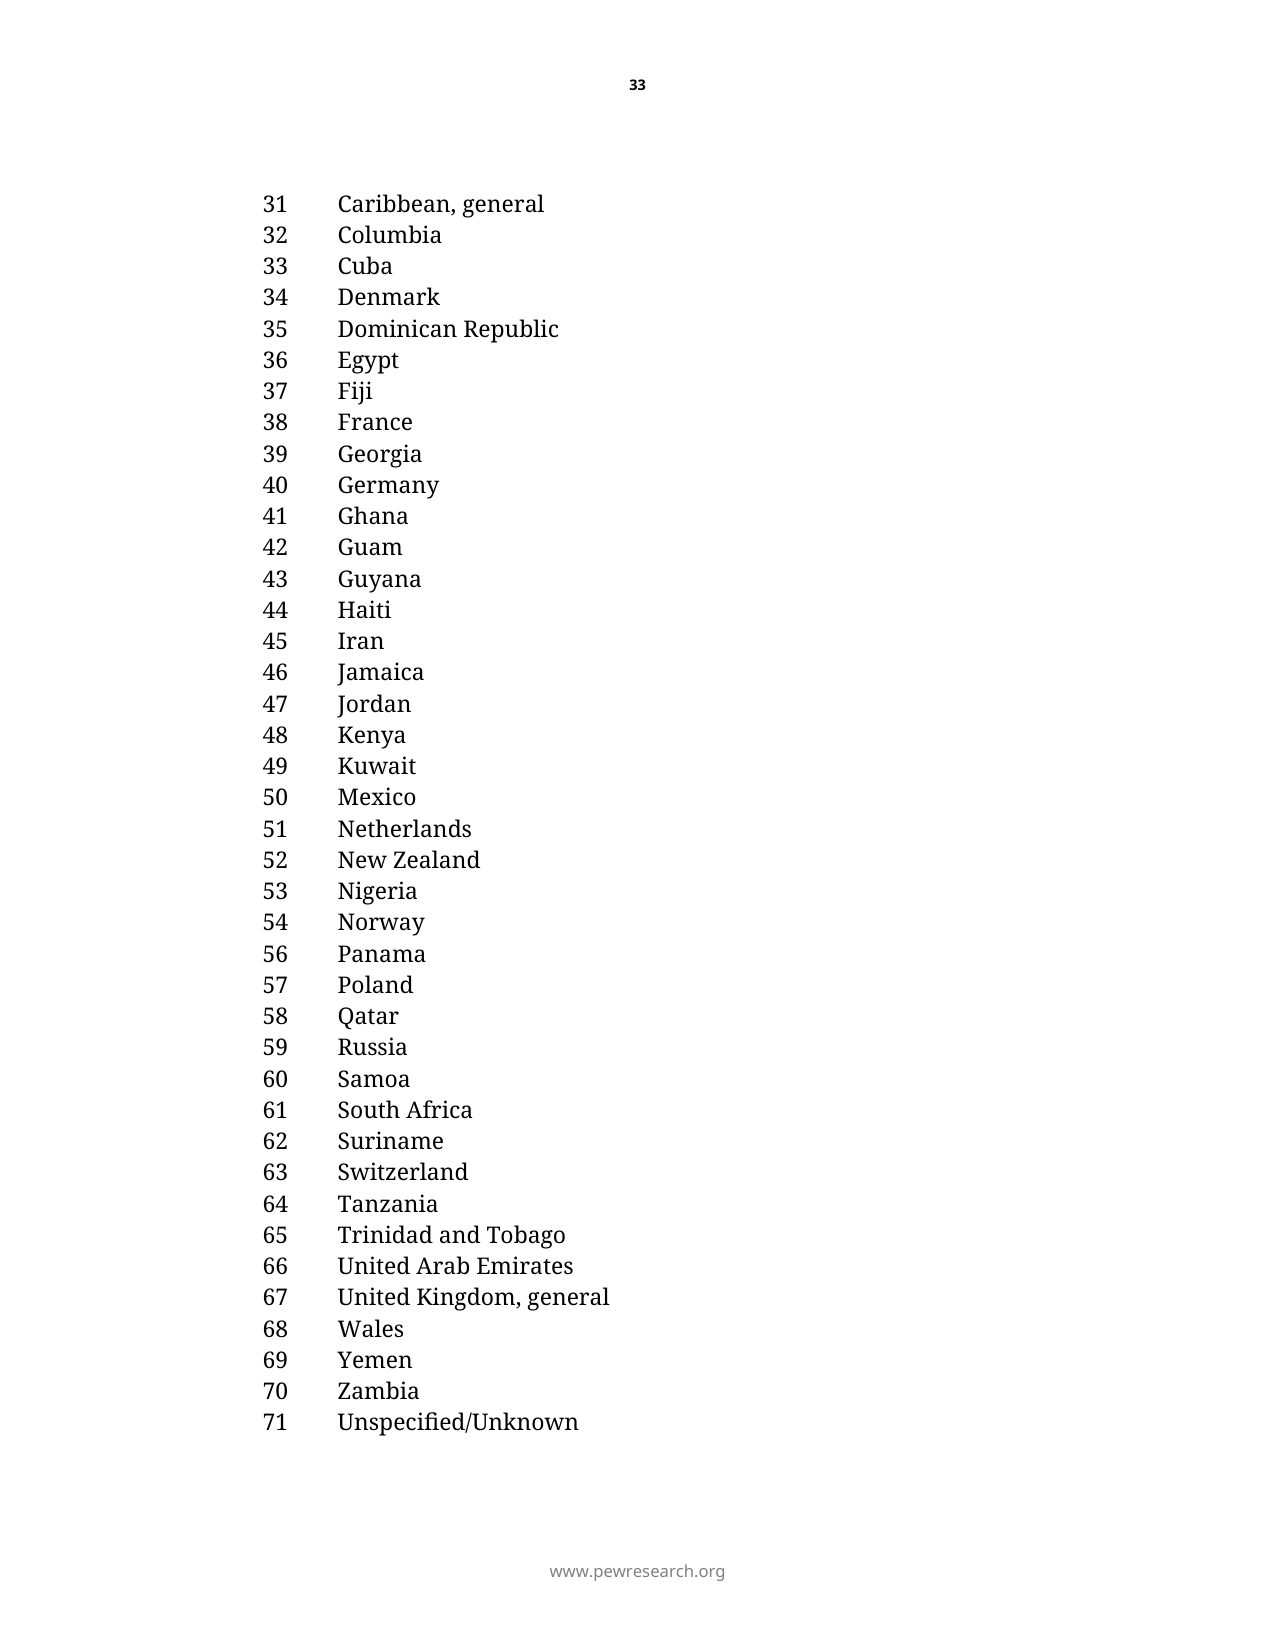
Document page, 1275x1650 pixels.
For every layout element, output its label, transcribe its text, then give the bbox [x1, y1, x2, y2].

text 64 Tanzania [225, 1187, 1087, 1219]
text 71 Unspecified/Unknown [225, 1406, 1087, 1437]
text 68 Wales [225, 1312, 1087, 1344]
text 51 Netherlands [225, 812, 1087, 844]
text 52 New Zealand [225, 844, 1087, 875]
text 40 Germany [225, 469, 1087, 500]
text 70 Zambia [225, 1375, 1087, 1406]
text 57 Poland [225, 969, 1087, 1000]
text 63 Switzerland [225, 1156, 1087, 1187]
text 62 Suriname [225, 1125, 1087, 1156]
text 60 Samoa [225, 1062, 1087, 1094]
text 31 Caribbean, general [225, 187, 1087, 219]
text 39 Georgia [225, 437, 1087, 469]
text 56 Panama [225, 937, 1087, 969]
text 66 United Arab Emirates [225, 1250, 1087, 1281]
text 43 Guyana [225, 562, 1087, 594]
text 67 United Kingdom, general [225, 1281, 1087, 1312]
text 41 Ghana [225, 500, 1087, 531]
text 34 Denmark [225, 281, 1087, 312]
text 46 Jamaica [225, 656, 1087, 687]
text 61 South Africa [225, 1094, 1087, 1125]
text 48 Kenya [225, 719, 1087, 750]
text 38 France [225, 406, 1087, 437]
text 58 Qatar [225, 1000, 1087, 1031]
text 35 Dominican Republic [225, 312, 1087, 344]
text 50 Mexico [225, 781, 1087, 812]
text 37 Fiji [225, 375, 1087, 406]
text 47 Jordan [225, 687, 1087, 719]
text 69 Yemen [225, 1344, 1087, 1375]
text 45 Iran [225, 625, 1087, 656]
text 44 Haiti [225, 594, 1087, 625]
text 33 Cuba [225, 250, 1087, 281]
text 49 Kuwait [225, 750, 1087, 781]
text 42 Guam [225, 531, 1087, 562]
text 32 Columbia [225, 219, 1087, 250]
text 65 Trinidad and Tobago [225, 1219, 1087, 1250]
text 53 Nigeria [225, 875, 1087, 906]
text 36 Egypt [225, 344, 1087, 375]
text 54 Norway [225, 906, 1087, 937]
text 59 Russia [225, 1031, 1087, 1062]
